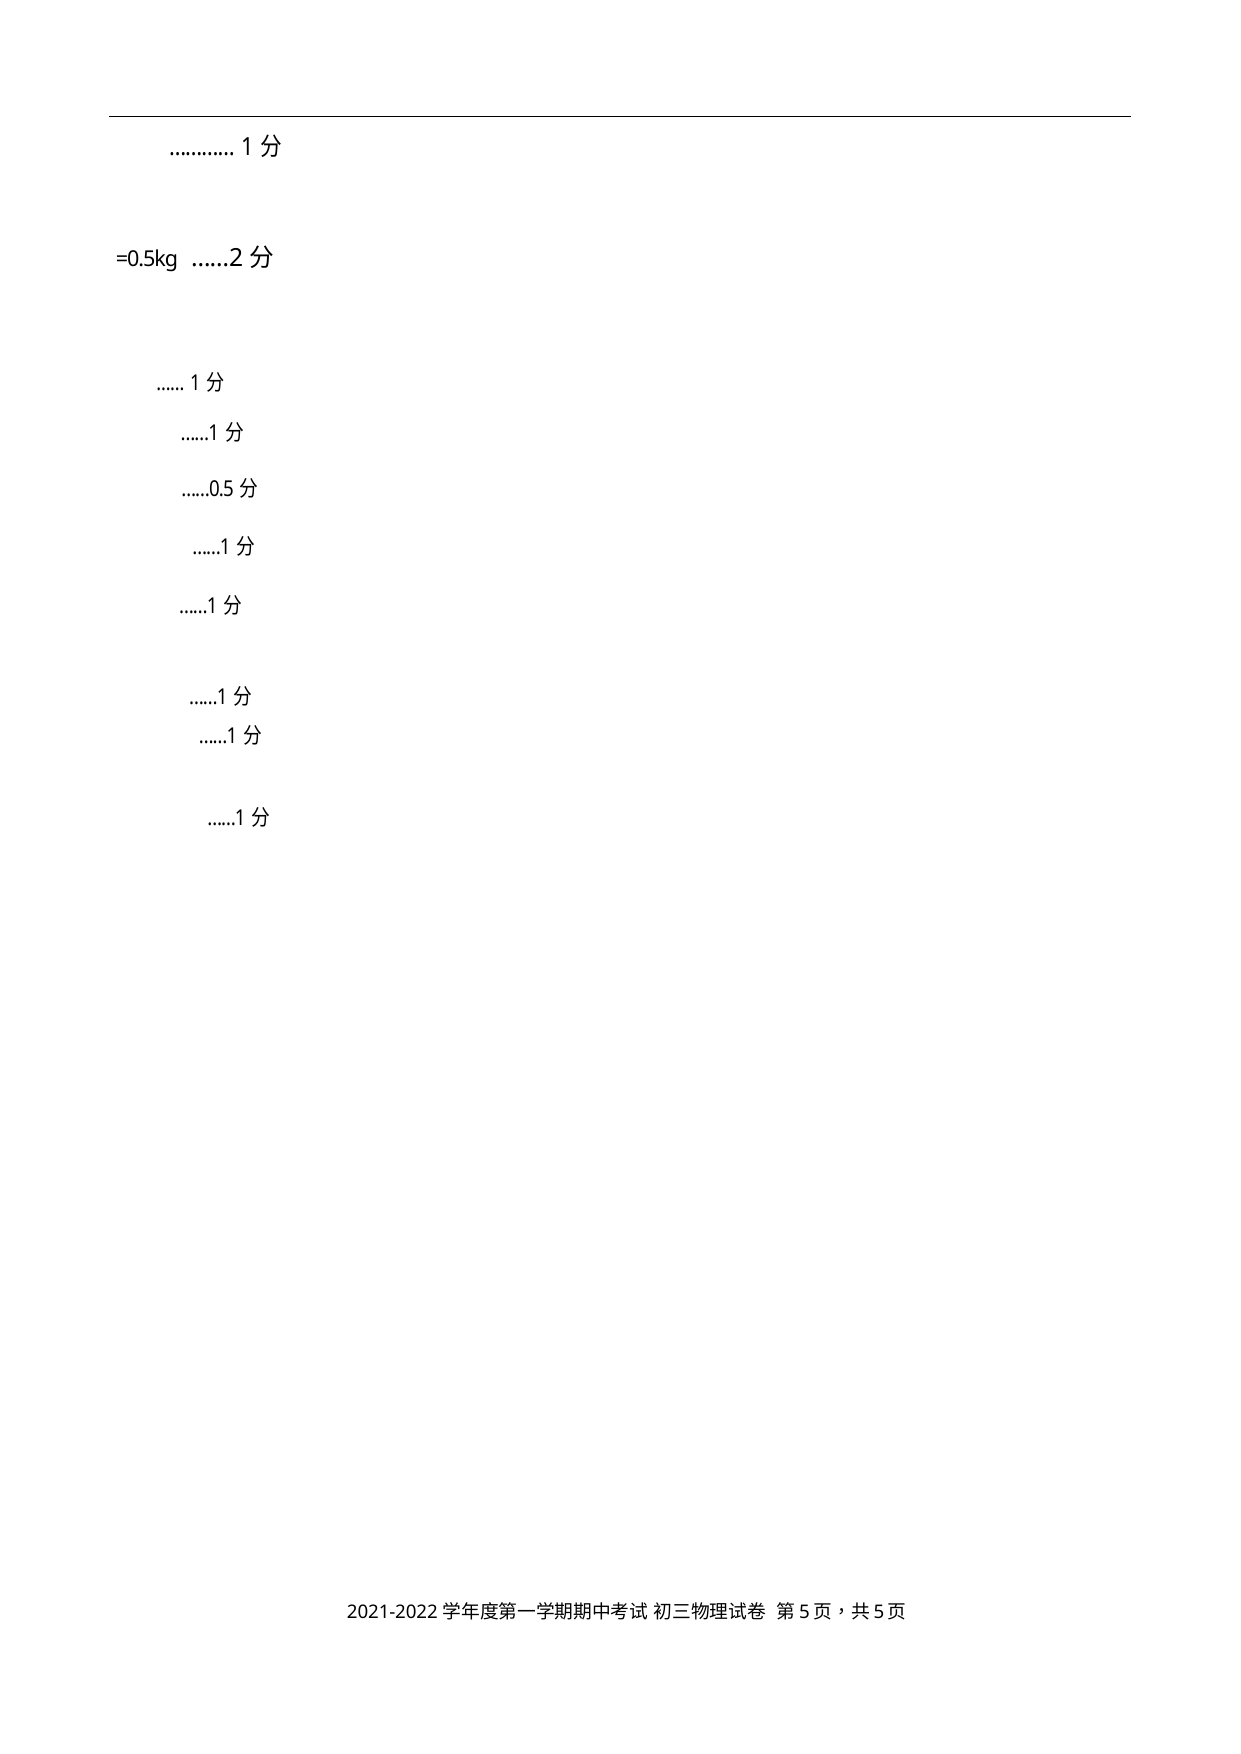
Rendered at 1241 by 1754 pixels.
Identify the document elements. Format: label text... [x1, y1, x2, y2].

text ……1 分 [109, 542, 850, 591]
text ……0.5 分 [109, 474, 850, 502]
text =0.5kg ……2 分 [109, 242, 850, 273]
text ………… 1 分 [109, 129, 850, 161]
text …… 1 分 [109, 377, 850, 417]
text ……1 分 [109, 591, 850, 619]
text ……1 分 [109, 803, 850, 832]
text ……1 分 [109, 721, 850, 749]
text ……1 分 [109, 688, 850, 721]
text ……1 分 [109, 417, 850, 446]
